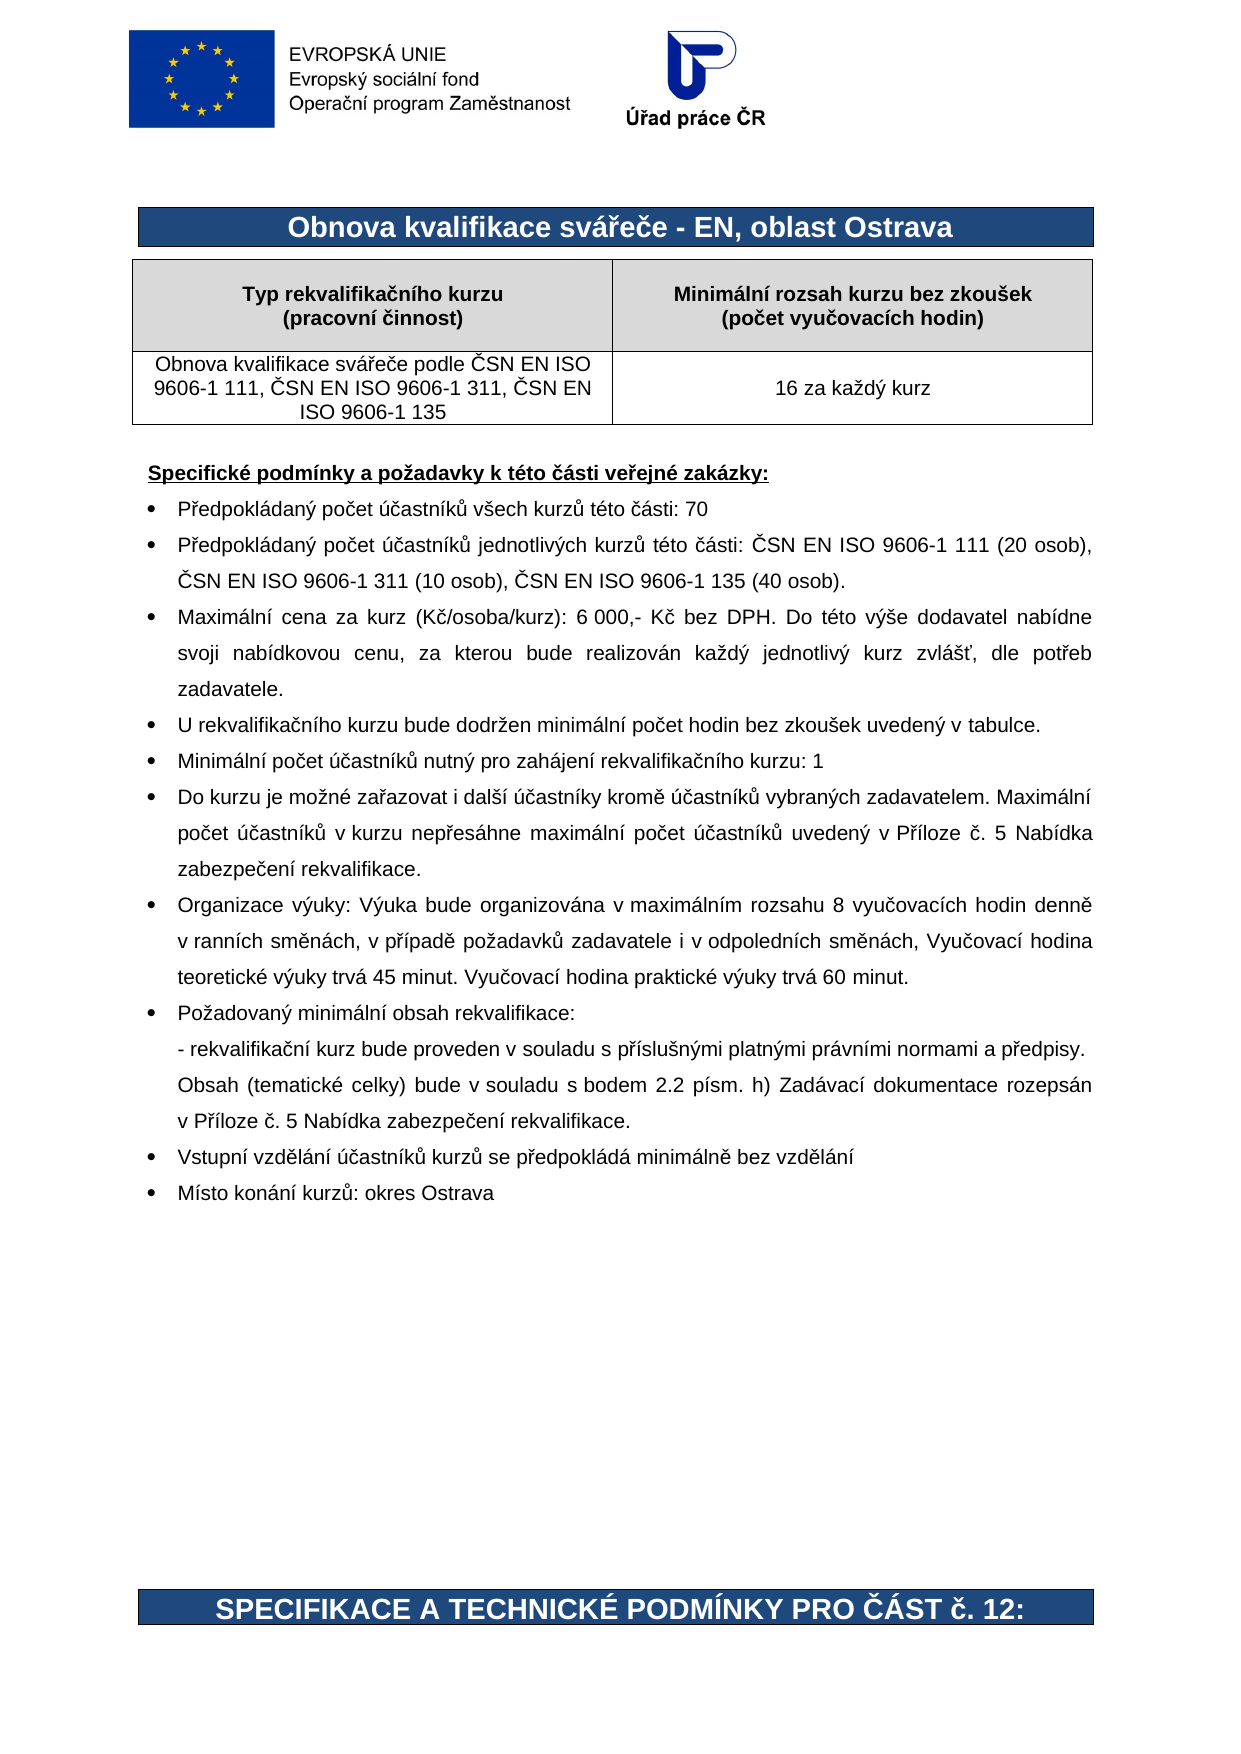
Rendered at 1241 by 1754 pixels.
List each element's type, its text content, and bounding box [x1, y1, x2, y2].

list Místo konání kurzů: okres Ostrava [148, 1181, 1093, 1205]
picture [128, 0, 797, 159]
list Předpokládaný počet účastníků jednotlivých kurzů této části: ČSN EN ISO 9606-1 111 (20 osob), ČSN EN ISO 9606-1 311 (10 osob), ČSN EN ISO 9606-1 135 (40 osob). [148, 533, 1093, 593]
text Specifické podmínky a požadavky k této části veřejné zakázky: [148, 461, 1093, 485]
table_cell 16 za každý kurz [613, 352, 1092, 424]
list Minimální počet účastníků nutný pro zahájení rekvalifikačního kurzu: 1 [148, 749, 1093, 773]
list Předpokládaný počet účastníků všech kurzů této části: 70 [148, 497, 1093, 521]
text - rekvalifikační kurz bude proveden v souladu s příslušnými platnými právními normami a předpisy. [177, 1037, 1093, 1061]
list Požadovaný minimální obsah rekvalifikace: [148, 1001, 1093, 1025]
list Maximální cena za kurz (Kč/osoba/kurz): 6 000,- Kč bez DPH. Do této výše dodavatel nabídne svoji nabídkovou cenu, za kterou bude realizován každý jednotlivý kurz zvlášť, dle potřeb zadavatele. [148, 605, 1093, 701]
table_cell Obnova kvalifikace svářeče podle ČSN EN ISO 9606-1 111, ČSN EN ISO 9606-1 311, ČSN EN ISO 9606-1 135 [133, 352, 612, 424]
text Obnova kvalifikace svářeče - EN, oblast Ostrava [139, 208, 1093, 246]
list U rekvalifikačního kurzu bude dodržen minimální počet hodin bez zkoušek uvedený v tabulce. [148, 713, 1093, 737]
list Do kurzu je možné zařazovat i další účastníky kromě účastníků vybraných zadavatelem. Maximální počet účastníků v kurzu nepřesáhne maximální počet účastníků uvedený v Příloze č. 5 Nabídka zabezpečení rekvalifikace. [148, 785, 1093, 881]
table_header Typ rekvalifikačního kurzu (pracovní činnost) [133, 260, 612, 351]
list Vstupní vzdělání účastníků kurzů se předpokládá minimálně bez vzdělání [148, 1145, 1093, 1169]
list Organizace výuky: Výuka bude organizována v maximálním rozsahu 8 vyučovacích hodin denně v ranních směnách, v případě požadavků zadavatele i v odpoledních směnách, Vyučovací hodina teoretické výuky trvá 45 minut. Vyučovací hodina praktické výuky trvá 60 minut. [148, 893, 1093, 989]
table_header Minimální rozsah kurzu bez zkoušek (počet vyučovacích hodin) [613, 260, 1092, 351]
text Obsah (tematické celky) bude v souladu s bodem 2.2 písm. h) Zadávací dokumentace rozepsán v Příloze č. 5 Nabídka zabezpečení rekvalifikace. [148, 1073, 1093, 1133]
text SPECIFIKACE A TECHNICKÉ PODMÍNKY PRO ČÁST č. 12: [139, 1590, 1093, 1624]
